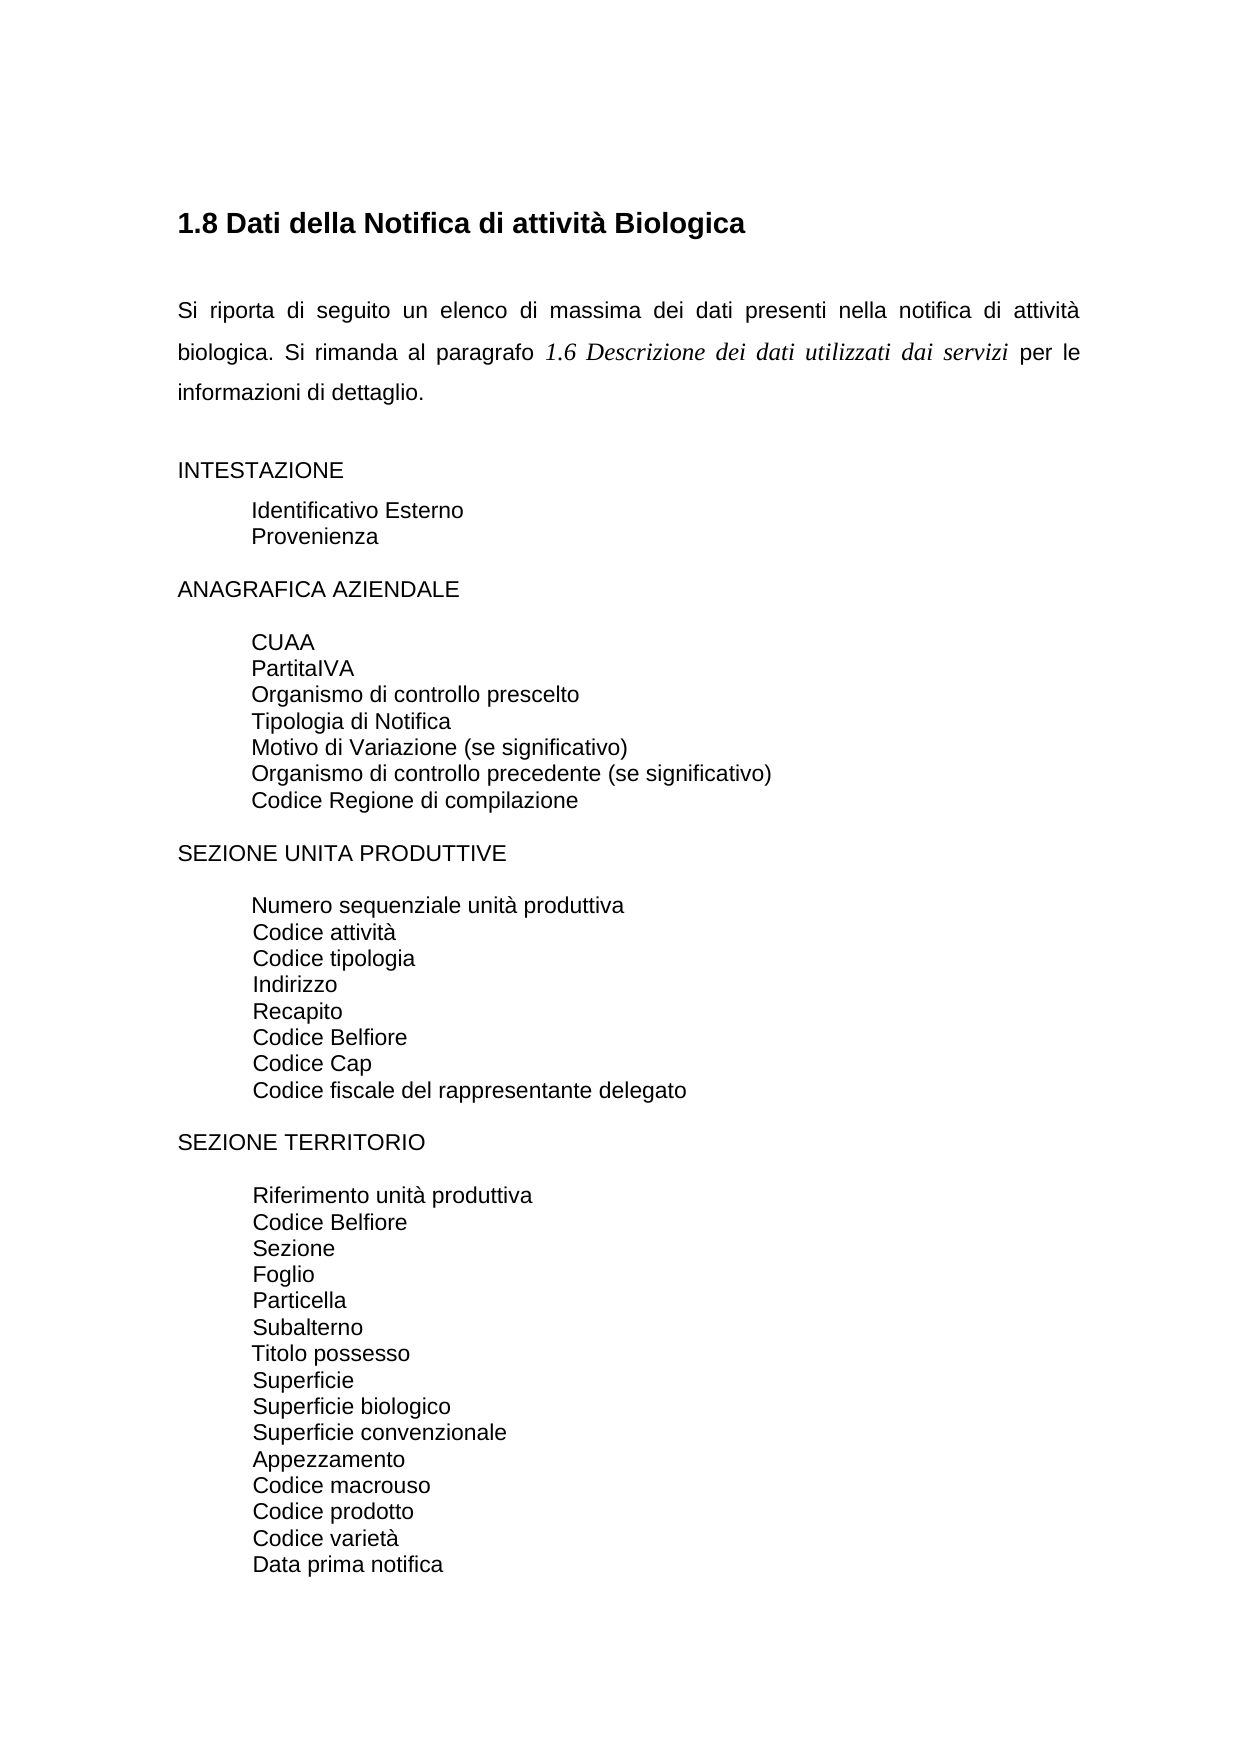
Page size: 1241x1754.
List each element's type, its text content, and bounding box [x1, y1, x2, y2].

text Provenienza [251, 523, 1000, 549]
text Particella [252, 1287, 1000, 1314]
subtitle 1.8 Dati della Notifica di attività Biologica [177, 206, 1081, 239]
text Appezzamento [252, 1446, 1000, 1472]
text Identificativo Esterno [251, 497, 1000, 523]
text Codice varietà [252, 1525, 1000, 1551]
text CUAA [251, 629, 1000, 655]
text Foglio [252, 1261, 1000, 1287]
text Riferimento unità produttiva [252, 1182, 1000, 1208]
text Tipologia di Notifica [251, 708, 1000, 734]
text Codice Belfiore [252, 1024, 1081, 1050]
text Superficie convenzionale [252, 1419, 1000, 1446]
text Superficie biologico [252, 1393, 1000, 1419]
text Codice fiscale del rappresentante delegato [252, 1077, 1081, 1103]
text Organismo di controllo prescelto [251, 681, 1000, 708]
text Subalterno [252, 1314, 1000, 1340]
text Codice attività [252, 918, 1000, 945]
text ANAGRAFICA AZIENDALE [177, 576, 1000, 602]
text SEZIONE TERRITORIO [177, 1129, 1000, 1156]
text Numero sequenziale unità produttiva [177, 892, 1000, 918]
text Data prima notifica [252, 1551, 1000, 1577]
text Codice Belfiore [252, 1208, 1000, 1235]
text Organismo di controllo precedente (se significativo) [251, 760, 1000, 787]
text Codice Cap [252, 1050, 1081, 1077]
text PartitaIVA [251, 655, 1000, 681]
text Codice Regione di compilazione [251, 787, 1000, 813]
text Recapito [252, 998, 1081, 1024]
text Motivo di Variazione (se significativo) [251, 734, 1000, 760]
text Codice macrouso [252, 1472, 1000, 1498]
text SEZIONE UNITA PRODUTTIVE [177, 839, 1000, 866]
text Codice prodotto [252, 1498, 1000, 1525]
text Titolo possesso [177, 1340, 1000, 1367]
text Superficie [252, 1367, 1000, 1393]
text INTESTAZIONE [177, 457, 1081, 484]
text Sezione [252, 1235, 1000, 1261]
text Indirizzo [252, 971, 1081, 998]
text Codice tipologia [252, 945, 1081, 971]
